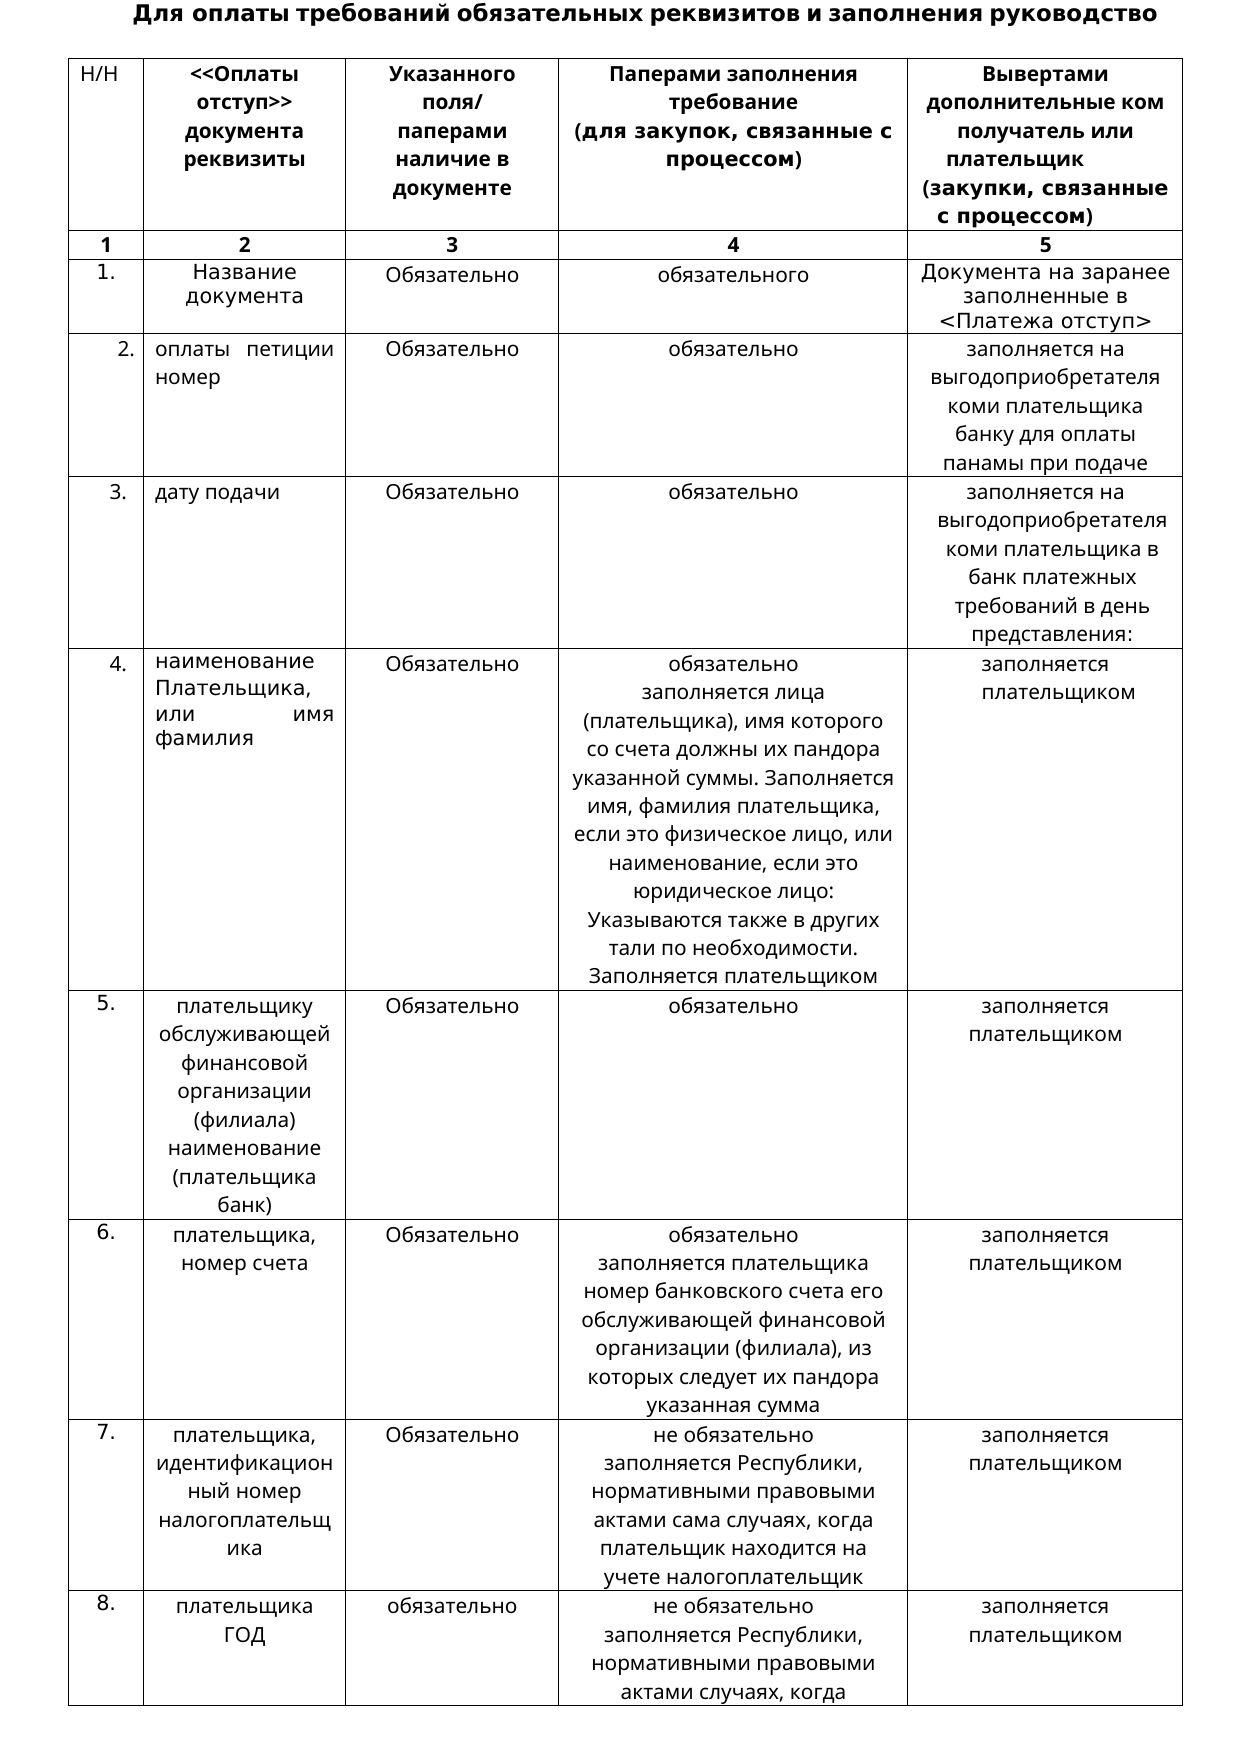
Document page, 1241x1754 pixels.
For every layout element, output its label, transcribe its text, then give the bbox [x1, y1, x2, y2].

table_cell плательщика, идентификационный номер налогоплательщика [144, 1420, 345, 1590]
table_cell обязательно [559, 477, 907, 648]
table_cell 1 [69, 231, 143, 259]
table_cell Обязательно [346, 1220, 558, 1419]
table_cell плательщика, номер счета [144, 1220, 345, 1419]
table_cell 4 [559, 231, 907, 259]
table_cell обязательно [346, 1591, 558, 1705]
text Для оплаты требований обязательных реквизитов и заполнения руководство [118, 0, 1171, 27]
table_cell 7. [69, 1420, 143, 1590]
table_cell Обязательно [346, 1420, 558, 1590]
table_cell плательщика ГОД [144, 1591, 345, 1705]
table_cell 2 [144, 231, 345, 259]
table_header <<Оплаты отступ>> документа реквизиты [144, 59, 345, 229]
table_cell Обязательно [346, 649, 558, 990]
table_cell обязательно заполняется лица (плательщика), имя которого со счета должны их пандора указанной суммы. Заполняется имя, фамилия плательщика, если это физическое лицо, или наименование, если это юридическое лицо: Указываются также в других тали по необходимости. Заполняется плательщиком [559, 649, 907, 990]
table_cell Обязательно [346, 334, 558, 476]
table_cell [69, 649, 143, 990]
table_cell Обязательно [346, 477, 558, 648]
table_cell обязательно [559, 334, 907, 476]
table_cell заполняется плательщиком [908, 991, 1182, 1219]
table_cell 5 [908, 231, 1182, 259]
table_cell заполняется на выгодоприобретателя коми плательщика в банк платежных требований в день представления: [908, 477, 1182, 648]
table_cell наименование Плательщика, или имя фамилия [144, 649, 345, 990]
table_cell плательщику обслуживающей финансовой организации (филиала) наименование (плательщика банк) [144, 991, 345, 1219]
table_cell 8. [69, 1591, 143, 1705]
table_cell заполняется на выгодоприобретателя коми плательщика банку для оплаты панамы при подаче [908, 334, 1182, 476]
table_cell Документа на заранее заполненные в <Платежа отступ> [908, 260, 1182, 333]
table_cell Название документа [144, 260, 345, 333]
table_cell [908, 1591, 1182, 1705]
table_cell Обязательно [346, 260, 558, 333]
table_cell 5. [69, 991, 143, 1219]
table_cell 1. [69, 260, 143, 333]
table_cell заполняется плательщиком [908, 1420, 1182, 1590]
table_cell заполняется плательщиком [908, 649, 1182, 990]
table_cell Обязательно [346, 991, 558, 1219]
table_cell обязательно [559, 991, 907, 1219]
table_header Паперами заполнения требование (для закупок, связанные с процессом) [559, 59, 907, 229]
table_header Указанного поля/ паперами наличие в документе [346, 59, 558, 229]
table_cell оплаты петиции номер [144, 334, 345, 476]
table_cell [69, 334, 143, 476]
table_cell заполняется плательщиком [908, 1220, 1182, 1419]
table_header Вывертами дополнительные ком получатель или плательщик (закупки, связанные с процессом) [908, 59, 1182, 229]
table_cell 3 [346, 231, 558, 259]
table_cell обязательного [559, 260, 907, 333]
table_cell 6. [69, 1220, 143, 1419]
table_header H/H [69, 59, 143, 229]
table_cell [69, 477, 143, 648]
table_cell дату подачи [144, 477, 345, 648]
table_cell не обязательно заполняется Республики, нормативными правовыми актами сама случаях, когда плательщик находится на учете налогоплательщик [559, 1420, 907, 1590]
table_cell обязательно заполняется плательщика номер банковского счета его обслуживающей финансовой организации (филиала), из которых следует их пандора указанная сумма [559, 1220, 907, 1419]
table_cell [559, 1591, 907, 1705]
